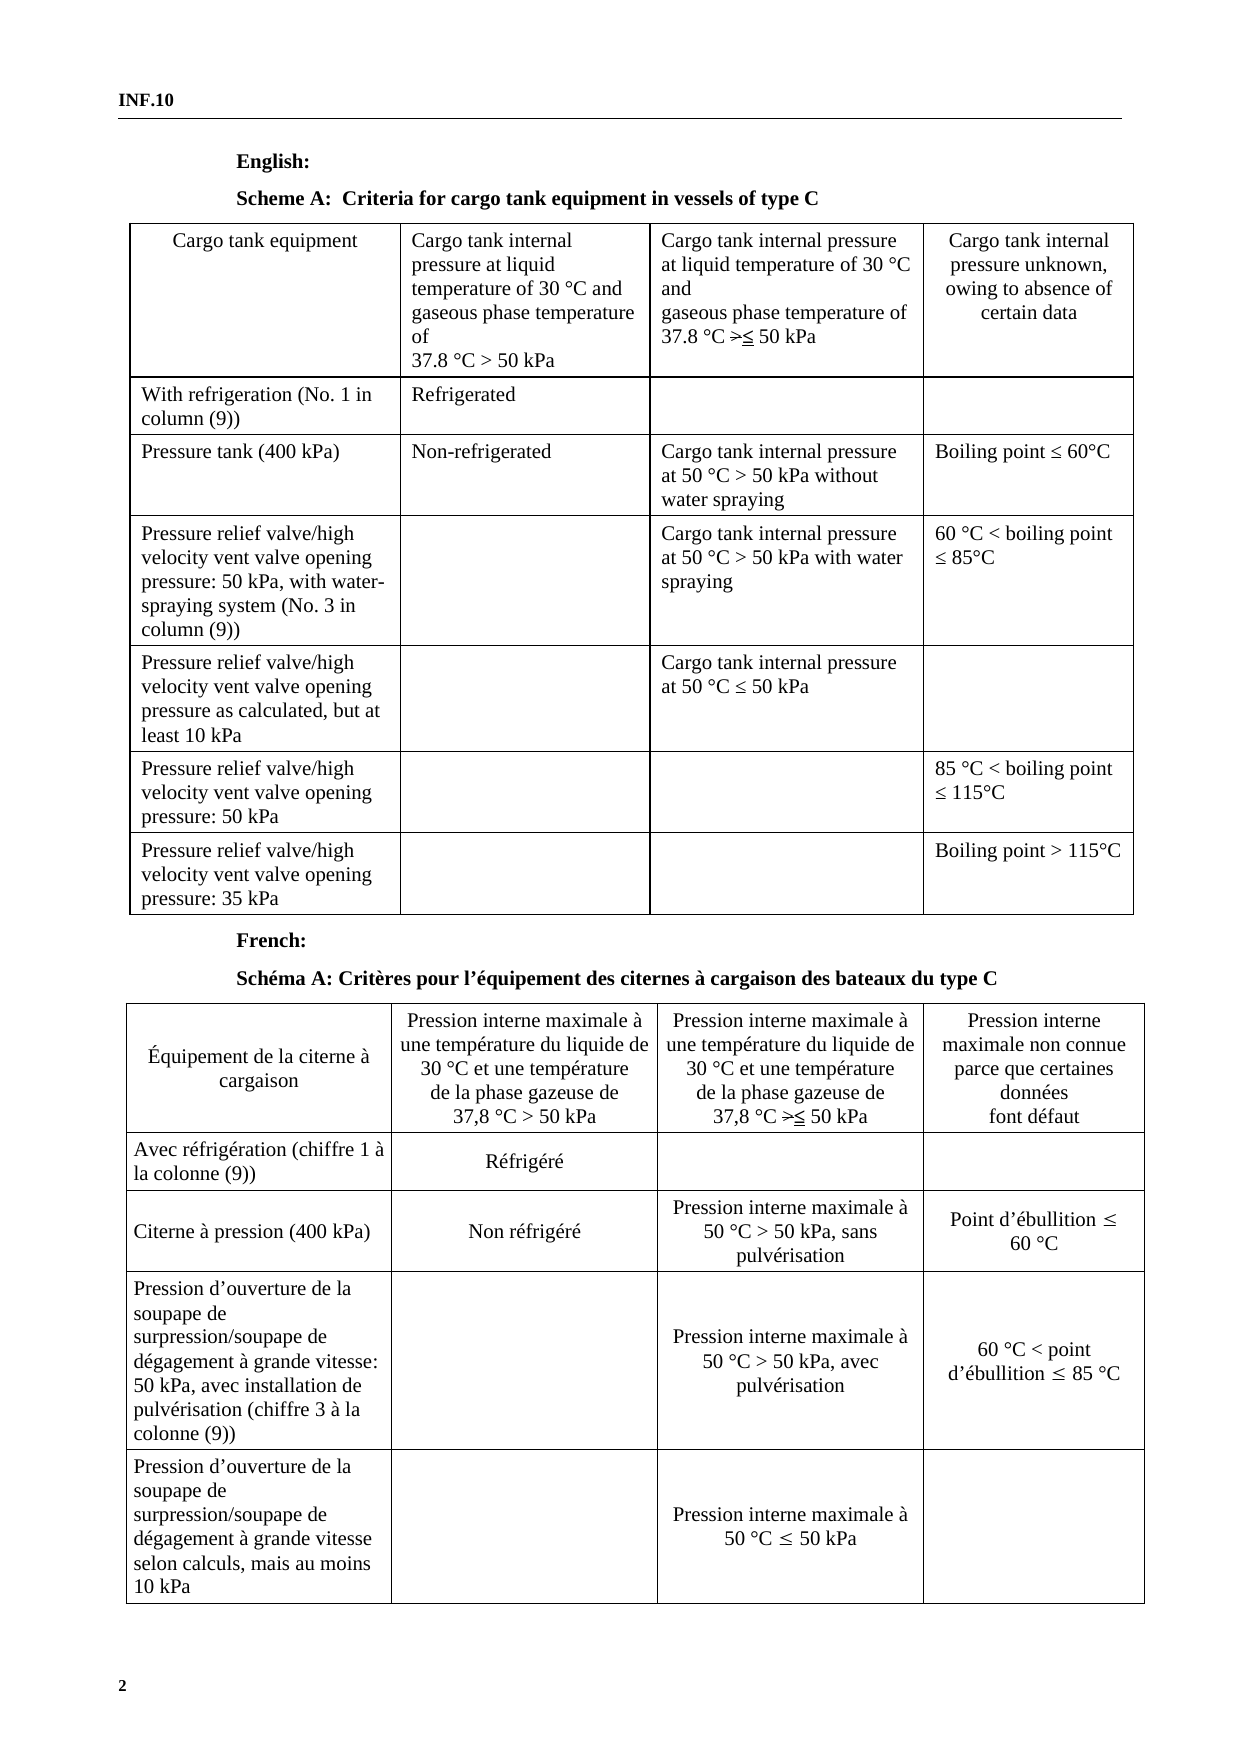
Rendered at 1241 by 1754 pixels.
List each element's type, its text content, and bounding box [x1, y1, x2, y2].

table_header Pression interne maximale à une température du liquide de 30 °C et une température de la phase gazeuse de 37,8 °C >≤ 50 kPa [658, 1004, 923, 1132]
table_cell Pression interne maximale à 50 °C > 50 kPa, sans pulvérisation [658, 1191, 923, 1271]
table_cell Cargo tank internal pressure at 50 °C > 50 kPa with water spraying [651, 516, 923, 645]
table_cell Cargo tank internal pressure at 50 °C > 50 kPa without water spraying [651, 435, 923, 515]
table_header Cargo tank equipment [131, 224, 400, 376]
text Scheme A: Criteria for cargo tank equipment in vessels of type C [236, 185, 1004, 210]
table_cell Boiling point > 115°C [924, 833, 1133, 914]
table_cell [924, 646, 1133, 751]
table_header Pression interne maximale à une température du liquide de 30 °C et une température de la phase gazeuse de 37,8 °C > 50 kPa [392, 1004, 657, 1132]
table_header Cargo tank internal pressure at liquid temperature of 30 °C and gaseous phase temperature of 37.8 °C >≤ 50 kPa [651, 224, 923, 376]
table_cell Point d’ébullition 60 °C [924, 1191, 1144, 1271]
table_cell [401, 752, 649, 832]
table_cell [401, 516, 649, 645]
table_header Cargo tank internal pressure unknown, owing to absence of certain data [924, 224, 1133, 376]
table_cell [651, 378, 923, 434]
table_cell Pression interne maximale à 50 °C > 50 kPa, avec pulvérisation [658, 1272, 923, 1449]
table_cell Pressure relief valve/high velocity vent valve opening pressure as calculated, but at least 10 kPa [131, 646, 400, 751]
table_cell Citerne à pression (400 kPa) [127, 1191, 391, 1271]
table_cell [651, 833, 923, 914]
table_header Équipement de la citerne à cargaison [127, 1004, 391, 1132]
text English: [236, 148, 1004, 173]
table_cell Cargo tank internal pressure at 50 °C ≤ 50 kPa [651, 646, 923, 751]
table_cell [924, 1133, 1144, 1189]
table_cell 85 °C < boiling point ≤ 115°C [924, 752, 1133, 832]
table_cell 60 °C < point d’ébullition 85 °C [924, 1272, 1144, 1449]
table_cell [651, 752, 923, 832]
table_cell Boiling point ≤ 60°C [924, 435, 1133, 515]
table_cell Pressure relief valve/high velocity vent valve opening pressure: 50 kPa [131, 752, 400, 832]
table_cell [658, 1133, 923, 1189]
table_cell Pression d’ouverture de la soupape de surpression/soupape de dégagement à grande vitesse: 50 kPa, avec installation de pulvérisation (chiffre 3 à la colonne (9)) [127, 1272, 391, 1449]
table_cell [401, 646, 649, 751]
table_cell With refrigeration (No. 1 in column (9)) [131, 378, 400, 434]
table_cell [924, 1450, 1144, 1603]
table_cell Pression d’ouverture de la soupape de surpression/soupape de dégagement à grande vitesse selon calculs, mais au moins 10 kPa [127, 1450, 391, 1603]
table_cell Non-refrigerated [401, 435, 649, 515]
table_cell Pressure relief valve/high velocity vent valve opening pressure: 35 kPa [131, 833, 400, 914]
table_cell Pressure relief valve/high velocity vent valve opening pressure: 50 kPa, with water-spraying system (No. 3 in column (9)) [131, 516, 400, 645]
table_cell Pression interne maximale à 50 °C 50 kPa [658, 1450, 923, 1603]
table_header Pression interne maximale non connue parce que certaines données font défaut [924, 1004, 1144, 1132]
table_cell [924, 378, 1133, 434]
text Schéma A: Critères pour l’équipement des citernes à cargaison des bateaux du type C [236, 965, 1004, 990]
table_cell Non réfrigéré [392, 1191, 657, 1271]
table_header Cargo tank internal pressure at liquid temperature of 30 °C and gaseous phase temperature of 37.8 °C > 50 kPa [401, 224, 649, 376]
table_cell 60 °C < boiling point ≤ 85°C [924, 516, 1133, 645]
table_cell [392, 1272, 657, 1449]
table_cell Pressure tank (400 kPa) [131, 435, 400, 515]
table_cell Réfrigéré [392, 1133, 657, 1189]
table_cell [392, 1450, 657, 1603]
table_cell [401, 833, 649, 914]
text French: [236, 927, 1004, 952]
table_cell Refrigerated [401, 378, 649, 434]
table_cell Avec réfrigération (chiffre 1 à la colonne (9)) [127, 1133, 391, 1189]
